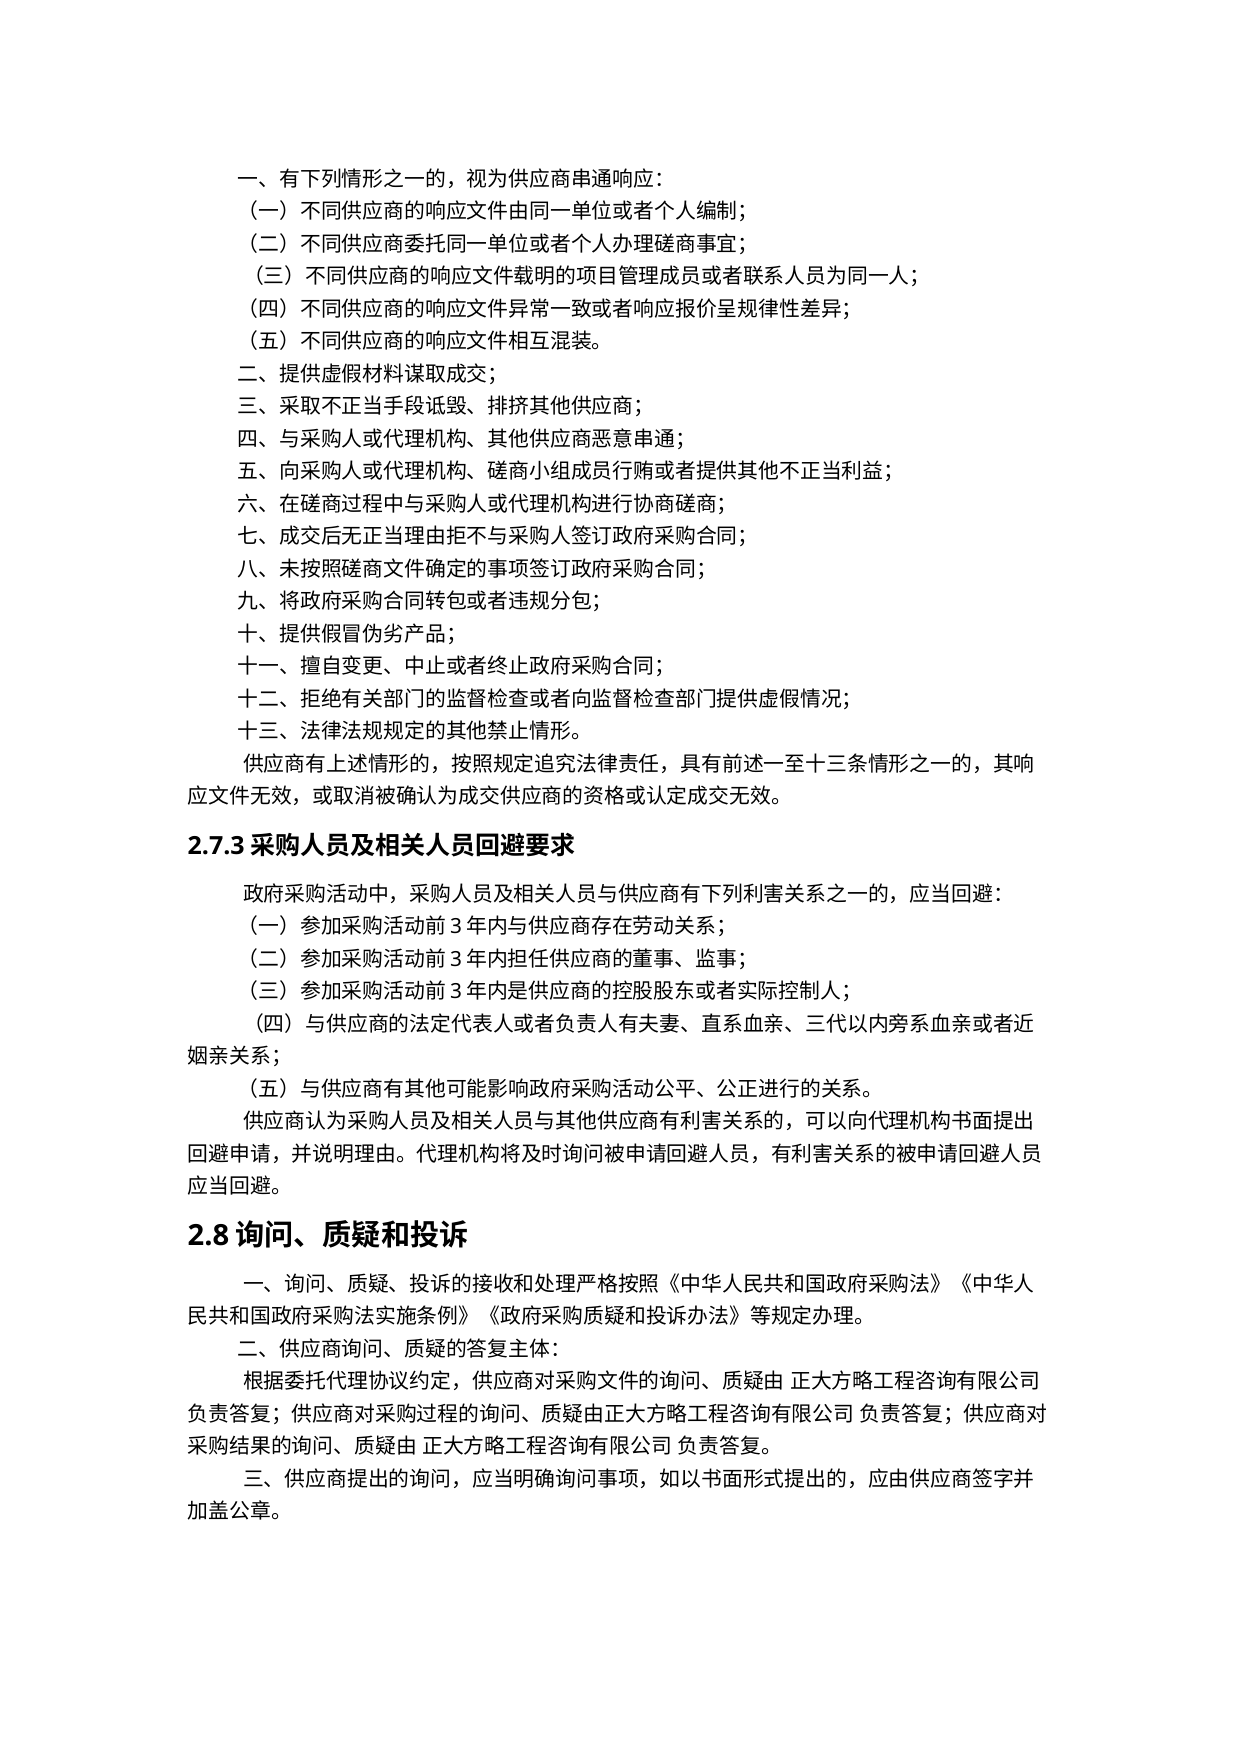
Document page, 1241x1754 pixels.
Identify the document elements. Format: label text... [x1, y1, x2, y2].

text （四）不同供应商的响应文件异常一致或者响应报价呈规律性差异； [187, 292, 1053, 324]
text （一）不同供应商的响应文件由同一单位或者个人编制； [187, 194, 1053, 227]
text （四）与供应商的法定代表人或者负责人有夫妻、直系血亲、三代以内旁系血亲或者近姻亲关系； [187, 1007, 1053, 1072]
text 根据委托代理协议约定，供应商对采购文件的询问、质疑由 正大方略工程咨询有限公司 负责答复；供应商对采购过程的询问、质疑由正大方略工程咨询有限公司 负责答复；供应商对采购结果的询问、质疑由 正大方略工程咨询有限公司 负责答复。 [187, 1364, 1053, 1462]
text 十、提供假冒伪劣产品； [187, 617, 1053, 649]
text 六、在磋商过程中与采购人或代理机构进行协商磋商； [187, 487, 1053, 519]
text 十三、法律法规规定的其他禁止情形。 [187, 714, 1053, 747]
text 二、提供虚假材料谋取成交； [187, 357, 1053, 389]
text （三）参加采购活动前3年内是供应商的控股股东或者实际控制人； [187, 974, 1053, 1007]
text 十二、拒绝有关部门的监督检查或者向监督检查部门提供虚假情况； [187, 682, 1053, 714]
text 政府采购活动中，采购人员及相关人员与供应商有下列利害关系之一的，应当回避： [187, 877, 1053, 909]
text 一、询问、质疑、投诉的接收和处理严格按照《中华人民共和国政府采购法》《中华人民共和国政府采购法实施条例》《政府采购质疑和投诉办法》等规定办理。 [187, 1267, 1053, 1332]
text （五）不同供应商的响应文件相互混装。 [187, 324, 1053, 357]
text 七、成交后无正当理由拒不与采购人签订政府采购合同； [187, 519, 1053, 552]
text 2.7.3采购人员及相关人员回避要求 [187, 812, 1053, 877]
text 五、向采购人或代理机构、磋商小组成员行贿或者提供其他不正当利益； [187, 454, 1053, 487]
text （一）参加采购活动前3年内与供应商存在劳动关系； [187, 909, 1053, 942]
text 十一、擅自变更、中止或者终止政府采购合同； [187, 649, 1053, 682]
text 三、供应商提出的询问，应当明确询问事项，如以书面形式提出的，应由供应商签字并加盖公章。 [187, 1462, 1053, 1527]
text 九、将政府采购合同转包或者违规分包； [187, 584, 1053, 617]
text 2.8询问、质疑和投诉 [187, 1202, 1053, 1267]
text 一、有下列情形之一的，视为供应商串通响应： [187, 162, 1053, 194]
text （二）参加采购活动前3年内担任供应商的董事、监事； [187, 942, 1053, 974]
text 供应商有上述情形的，按照规定追究法律责任，具有前述一至十三条情形之一的，其响应文件无效，或取消被确认为成交供应商的资格或认定成交无效。 [187, 747, 1053, 812]
text （三）不同供应商的响应文件载明的项目管理成员或者联系人员为同一人； [187, 259, 1053, 292]
text 三、采取不正当手段诋毁、排挤其他供应商； [187, 389, 1053, 422]
text 四、与采购人或代理机构、其他供应商恶意串通； [187, 422, 1053, 454]
text （五）与供应商有其他可能影响政府采购活动公平、公正进行的关系。 [187, 1072, 1053, 1104]
text 供应商认为采购人员及相关人员与其他供应商有利害关系的，可以向代理机构书面提出回避申请，并说明理由。代理机构将及时询问被申请回避人员，有利害关系的被申请回避人员应当回避。 [187, 1104, 1053, 1202]
text 二、供应商询问、质疑的答复主体： [187, 1332, 1053, 1364]
text 八、未按照磋商文件确定的事项签订政府采购合同； [187, 552, 1053, 584]
text （二）不同供应商委托同一单位或者个人办理磋商事宜； [187, 227, 1053, 259]
